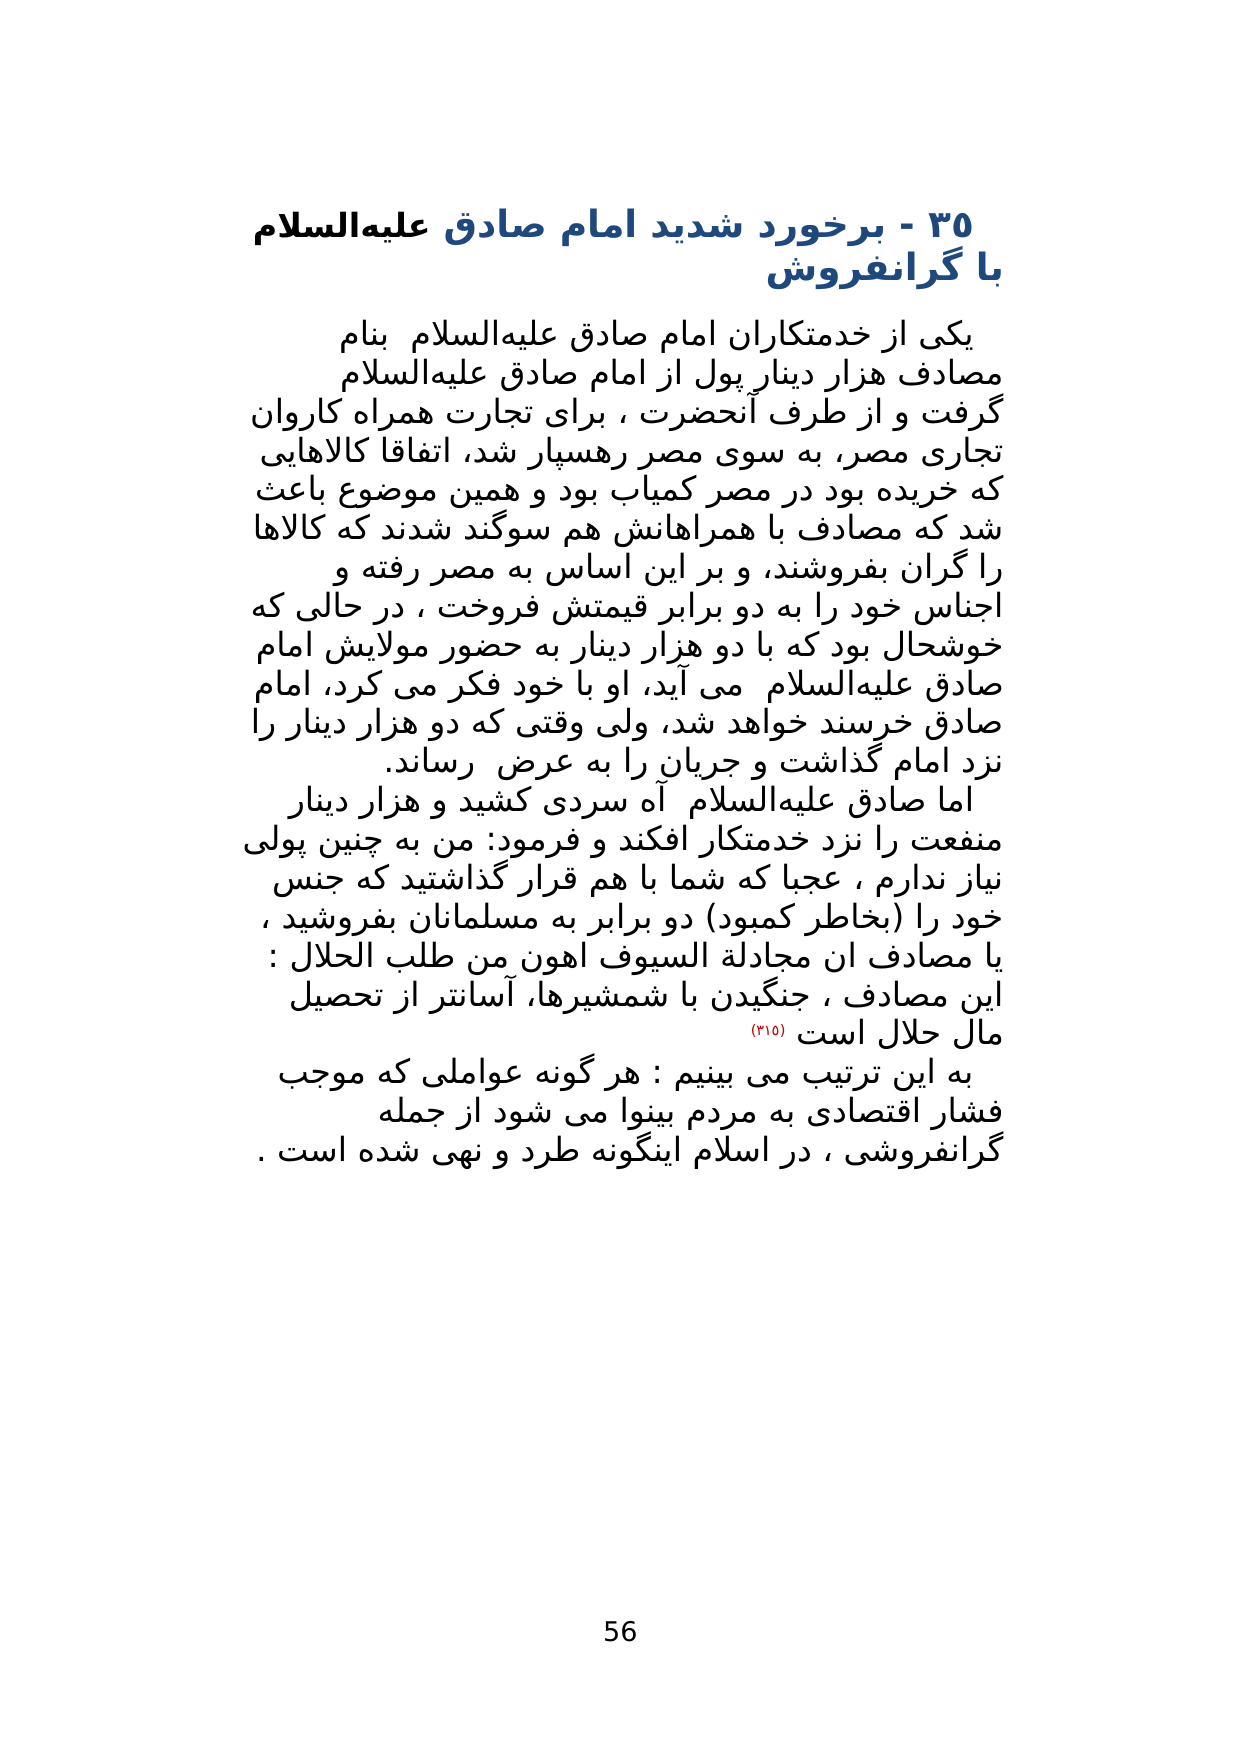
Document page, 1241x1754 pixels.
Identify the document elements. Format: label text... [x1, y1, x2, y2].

text به اين ترتيب مى بينيم : هر گونه عواملى كه موجب فشار اقتصادى به مردم بينوا مى شود از جمله گرانفروشى ، در اسلام اينگونه طرد و نهى شده است . [236, 1053, 1004, 1169]
subtitle ٣٥ - برخورد شديد امام صادق عليه‌السلام با گرانفروش [236, 202, 1004, 289]
text يكى از خدمتكاران امام صادق عليه‌السلام بنام مصادف هزار دينار پول از امام صادق عليه‌السلام گرفت و از طرف آنحضرت ، براى تجارت همراه كاروان تجارى مصر، به سوى مصر رهسپار شد، اتفاقا كالاهايى كه خريده بود در مصر كمياب بود و همين موضوع باعث شد كه مصادف با همراهانش هم سوگند شدند كه كالاها را گران بفروشند، و بر اين اساس به مصر رفته و اجناس خود را به دو برابر قيمتش فروخت ، در حالى كه خوشحال بود كه با دو هزار دينار به حضور مولايش امام صادق عليه‌السلام مى آيد، او با خود فكر مى كرد، امام صادق خرسند خواهد شد، ولى وقتى كه دو هزار دينار را نزد امام گذاشت و جريان را به عرض ‍ رساند. [236, 314, 1004, 781]
text اما صادق عليه‌السلام آه سردى كشيد و هزار دينار منفعت را نزد خدمتكار افكند و فرمود: من به چنين پولى نياز ندارم ، عجبا كه شما با هم قرار گذاشتيد كه جنس خود را (بخاطر كمبود) دو برابر به مسلمانان بفروشيد ، يا مصادف ان مجادلة السيوف اهون من طلب الحلال : اين مصادف ، جنگيدن با شمشيرها، آسانتر از تحصيل مال حلال است (٣١٥) [236, 781, 1004, 1053]
